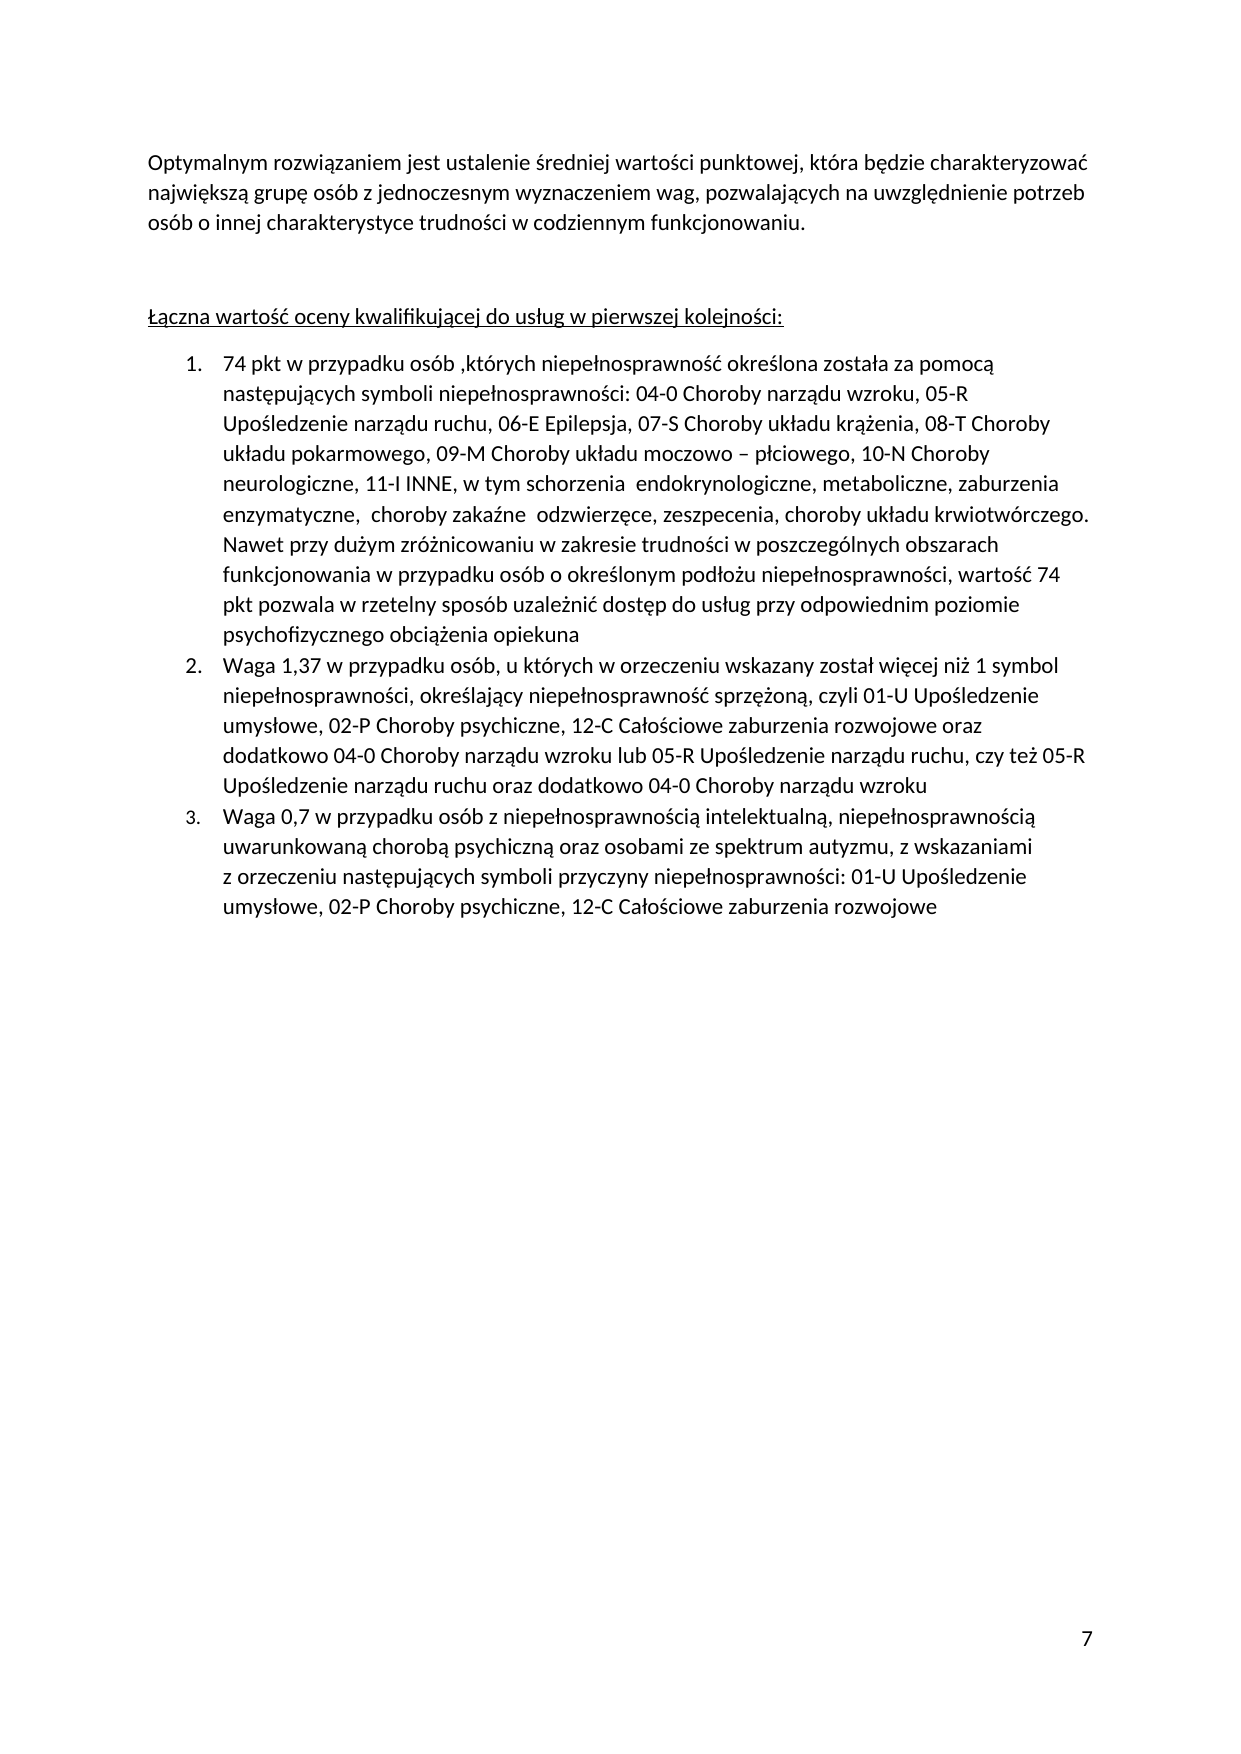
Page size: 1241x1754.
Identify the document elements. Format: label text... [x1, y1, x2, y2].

list Waga 0,7 w przypadku osób z niepełnosprawnością intelektualną, niepełnosprawnością uwarunkowaną chorobą psychiczną oraz osobami ze spektrum autyzmu, z wskazaniami z orzeczeniu następujących symboli przyczyny niepełnosprawności: 01-U Upośledzenie umysłowe, 02-P Choroby psychiczne, 12-C Całościowe zaburzenia rozwojowe [185, 802, 1092, 921]
text Optymalnym rozwiązaniem jest ustalenie średniej wartości punktowej, która będzie charakteryzować największą grupę osób z jednoczesnym wyznaczeniem wag, pozwalających na uwzględnienie potrzeb osób o innej charakterystyce trudności w codziennym funkcjonowaniu. [148, 148, 1092, 236]
text Łączna wartość oceny kwalifikującej do usług w pierwszej kolejności: [148, 302, 1092, 330]
list 74 pkt w przypadku osób ,których niepełnosprawność określona została za pomocą następujących symboli niepełnosprawności: 04-0 Choroby narządu wzroku, 05-R Upośledzenie narządu ruchu, 06-E Epilepsja, 07-S Choroby układu krążenia, 08-T Choroby układu pokarmowego, 09-M Choroby układu moczowo – płciowego, 10-N Choroby neurologiczne, 11-I INNE, w tym schorzenia endokrynologiczne, metaboliczne, zaburzenia enzymatyczne, choroby zakaźne odzwierzęce, zeszpecenia, choroby układu krwiotwórczego. [185, 349, 1092, 528]
list Nawet przy dużym zróżnicowaniu w zakresie trudności w poszczególnych obszarach funkcjonowania w przypadku osób o określonym podłożu niepełnosprawności, wartość 74 pkt pozwala w rzetelny sposób uzależnić dostęp do usług przy odpowiednim poziomie psychofizycznego obciążenia opiekuna [223, 530, 1092, 649]
list Waga 1,37 w przypadku osób, u których w orzeczeniu wskazany został więcej niż 1 symbol niepełnosprawności, określający niepełnosprawność sprzężoną, czyli 01-U Upośledzenie umysłowe, 02-P Choroby psychiczne, 12-C Całościowe zaburzenia rozwojowe oraz dodatkowo 04-0 Choroby narządu wzroku lub 05-R Upośledzenie narządu ruchu, czy też 05-R Upośledzenie narządu ruchu oraz dodatkowo 04-0 Choroby narządu wzroku [185, 651, 1092, 800]
